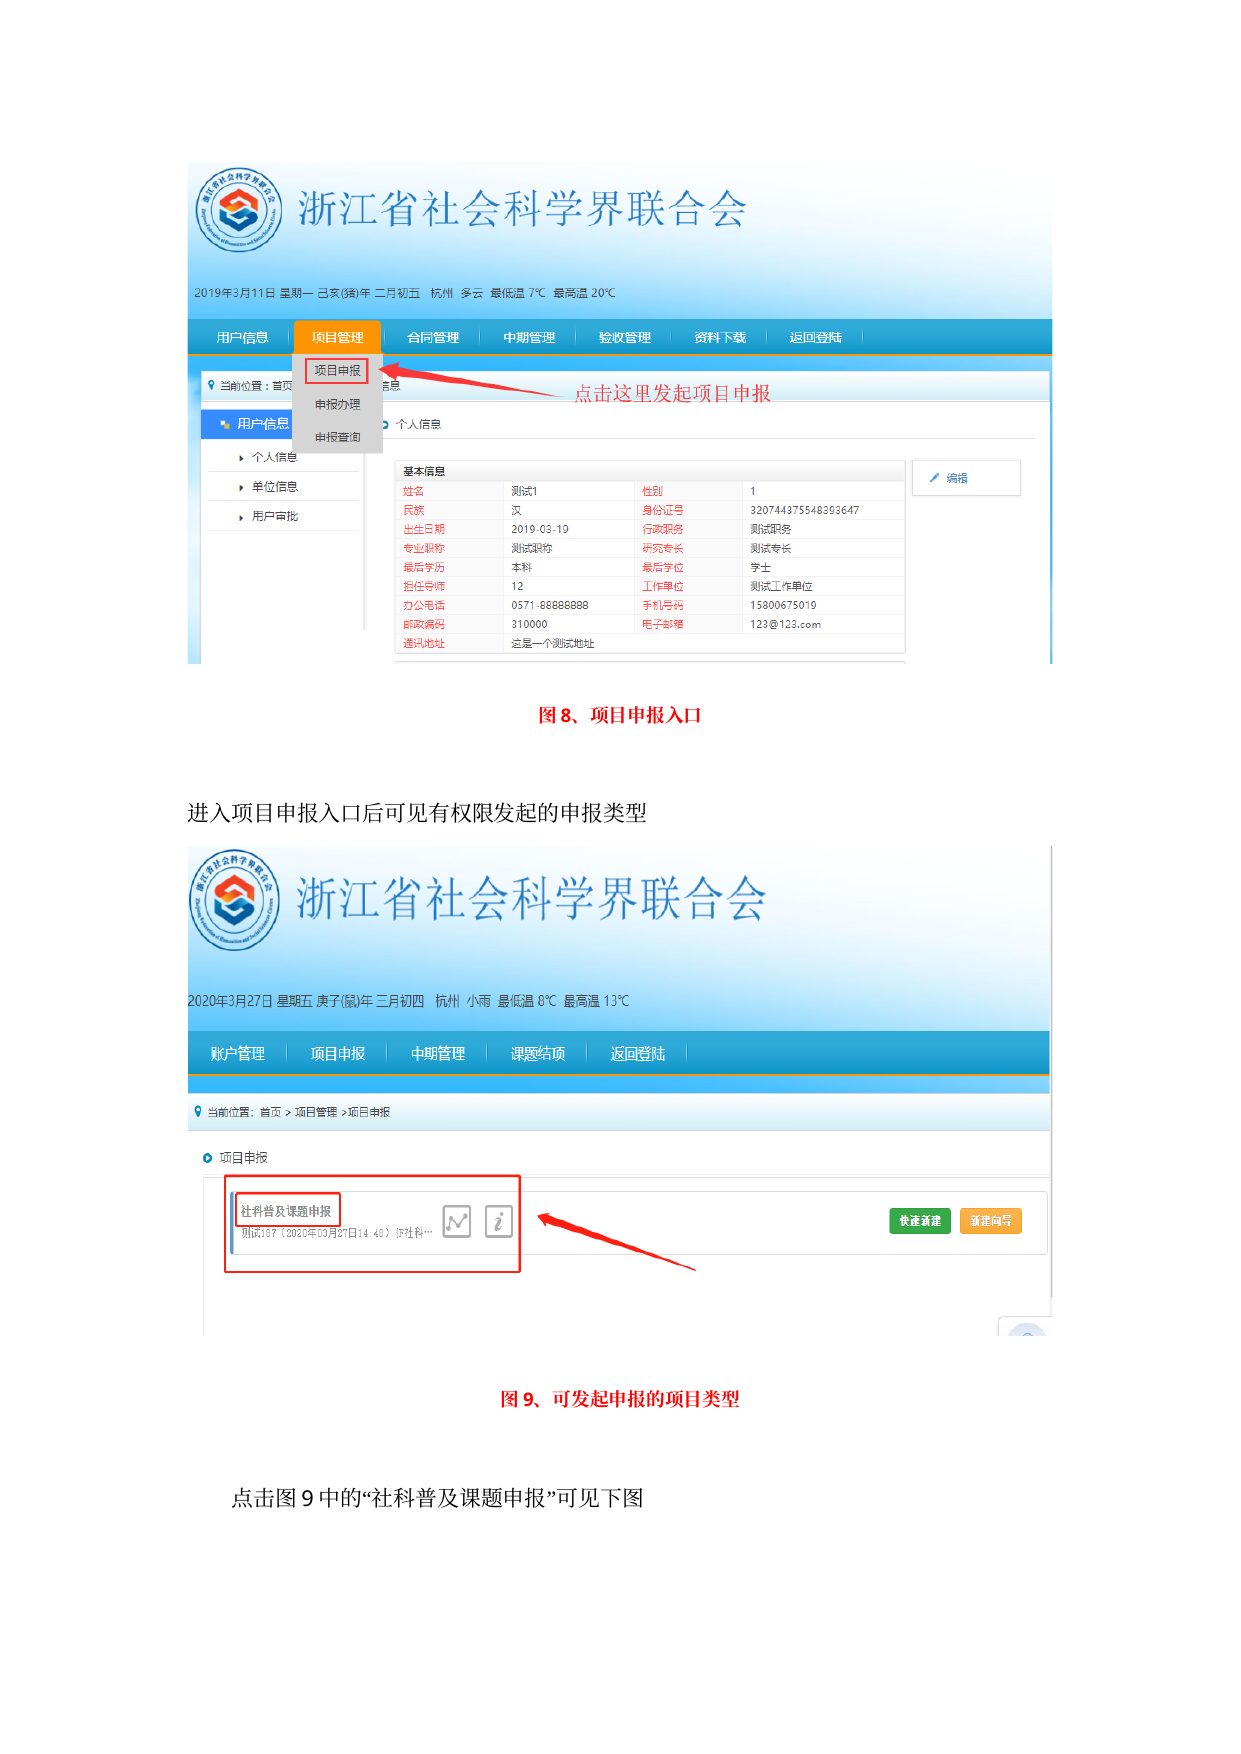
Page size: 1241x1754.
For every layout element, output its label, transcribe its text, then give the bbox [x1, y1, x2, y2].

list 进入项目申报入口后可见有权限发起的申报类型 [187, 797, 1053, 829]
picture [187, 162, 1053, 664]
list 点击图9中的“社科普及课题申报”可见下图 [187, 1481, 1053, 1514]
picture [188, 846, 1053, 1336]
list 图8、项目申报入口 [187, 699, 1053, 731]
list 图9、可发起申报的项目类型 [187, 1383, 1053, 1415]
